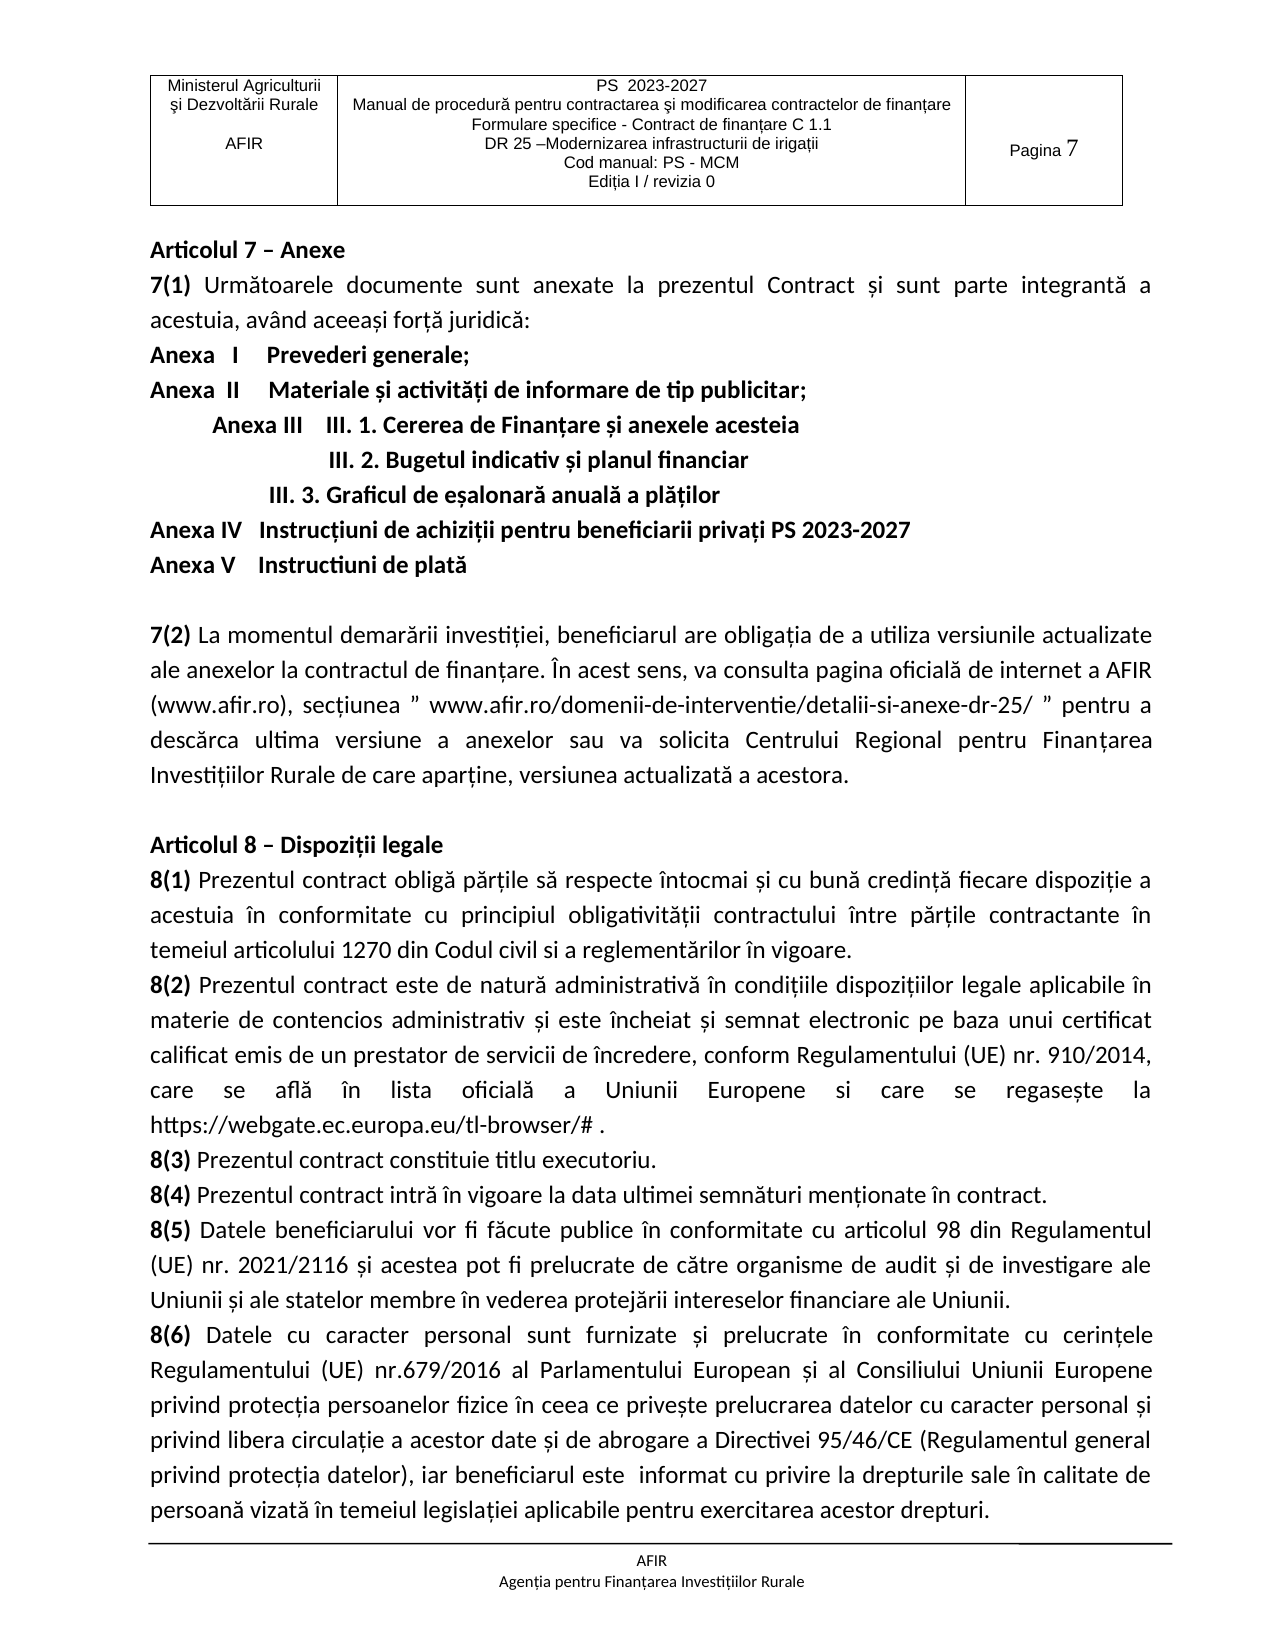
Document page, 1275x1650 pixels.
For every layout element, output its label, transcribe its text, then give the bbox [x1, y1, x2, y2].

text 8(1) Prezentul contract obligă părţile să respecte întocmai şi cu bună credinţă fiecare dispoziţie a acestuia în conformitate cu principiul obligativităţii contractului între părţile contractante în temeiul articolului 1270 din Codul civil si a reglementărilor în vigoare. [150, 864, 1153, 965]
text 8(6) Datele cu caracter personal sunt furnizate și prelucrate în conformitate cu cerințele Regulamentului (UE) nr.679/2016 al Parlamentului European și al Consiliului Uniunii Europene privind protecţia persoanelor fizice în ceea ce priveşte prelucrarea datelor cu caracter personal şi privind libera circulaţie a acestor date şi de abrogare a Directivei 95/46/CE (Regulamentul general privind protecţia datelor), iar beneficiarul este informat cu privire la drepturile sale în calitate de persoană vizată în temeiul legislației aplicabile pentru exercitarea acestor drepturi. [150, 1319, 1153, 1525]
text Anexa II Materiale și activități de informare de tip publicitar; [150, 374, 1153, 405]
text Anexa IV Instrucțiuni de achiziții pentru beneficiarii privați PS 2023-2027 [150, 514, 1153, 545]
text Articolul 8 – Dispoziţii legale [150, 829, 1153, 860]
text 8(3) Prezentul contract constituie titlu executoriu. [150, 1144, 1153, 1175]
text 7(1) Următoarele documente sunt anexate la prezentul Contract şi sunt parte integrantă a acestuia, având aceeaşi forţă juridică: [150, 269, 1153, 335]
text 8(4) Prezentul contract intră în vigoare la data ultimei semnături menţionate în contract. [150, 1179, 1153, 1210]
text Articolul 7 – Anexe [150, 234, 1153, 265]
text Anexa I Prevederi generale; [150, 339, 1153, 370]
text III. 2. Bugetul indicativ şi planul financiar [150, 444, 1153, 475]
text III. 3. Graficul de eșalonară anuală a plăților [150, 479, 1153, 510]
text 8(5) Datele beneficiarului vor fi făcute publice în conformitate cu articolul 98 din Regulamentul (UE) nr. 2021/2116 și acestea pot fi prelucrate de către organisme de audit şi de investigare ale Uniunii şi ale statelor membre în vederea protejării intereselor financiare ale Uniunii. [150, 1214, 1153, 1315]
text 8(2) Prezentul contract este de natură administrativă în condiţiile dispoziţiilor legale aplicabile în materie de contencios administrativ și este încheiat și semnat electronic pe baza unui certificat calificat emis de un prestator de servicii de încredere, conform Regulamentului (UE) nr. 910/2014, care se află în lista oficială a Uniunii Europene si care se regaseşte la https://webgate.ec.europa.eu/tl-browser/# . [150, 969, 1153, 1140]
text Anexa III III. 1. Cererea de Finanțare și anexele acesteia [150, 409, 1153, 440]
text 7(2) La momentul demarării investiției, beneficiarul are obligația de a utiliza versiunile actualizate ale anexelor la contractul de finanțare. În acest sens, va consulta pagina oficială de internet a AFIR (www.afir.ro), secțiunea ” www.afir.ro/domenii-de-interventie/detalii-si-anexe-dr-25/ ” pentru a descărca ultima versiune a anexelor sau va solicita Centrului Regional pentru Finanțarea Investițiilor Rurale de care aparține, versiunea actualizată a acestora. [150, 619, 1153, 790]
text Anexa V Instructiuni de plată [150, 549, 1153, 580]
